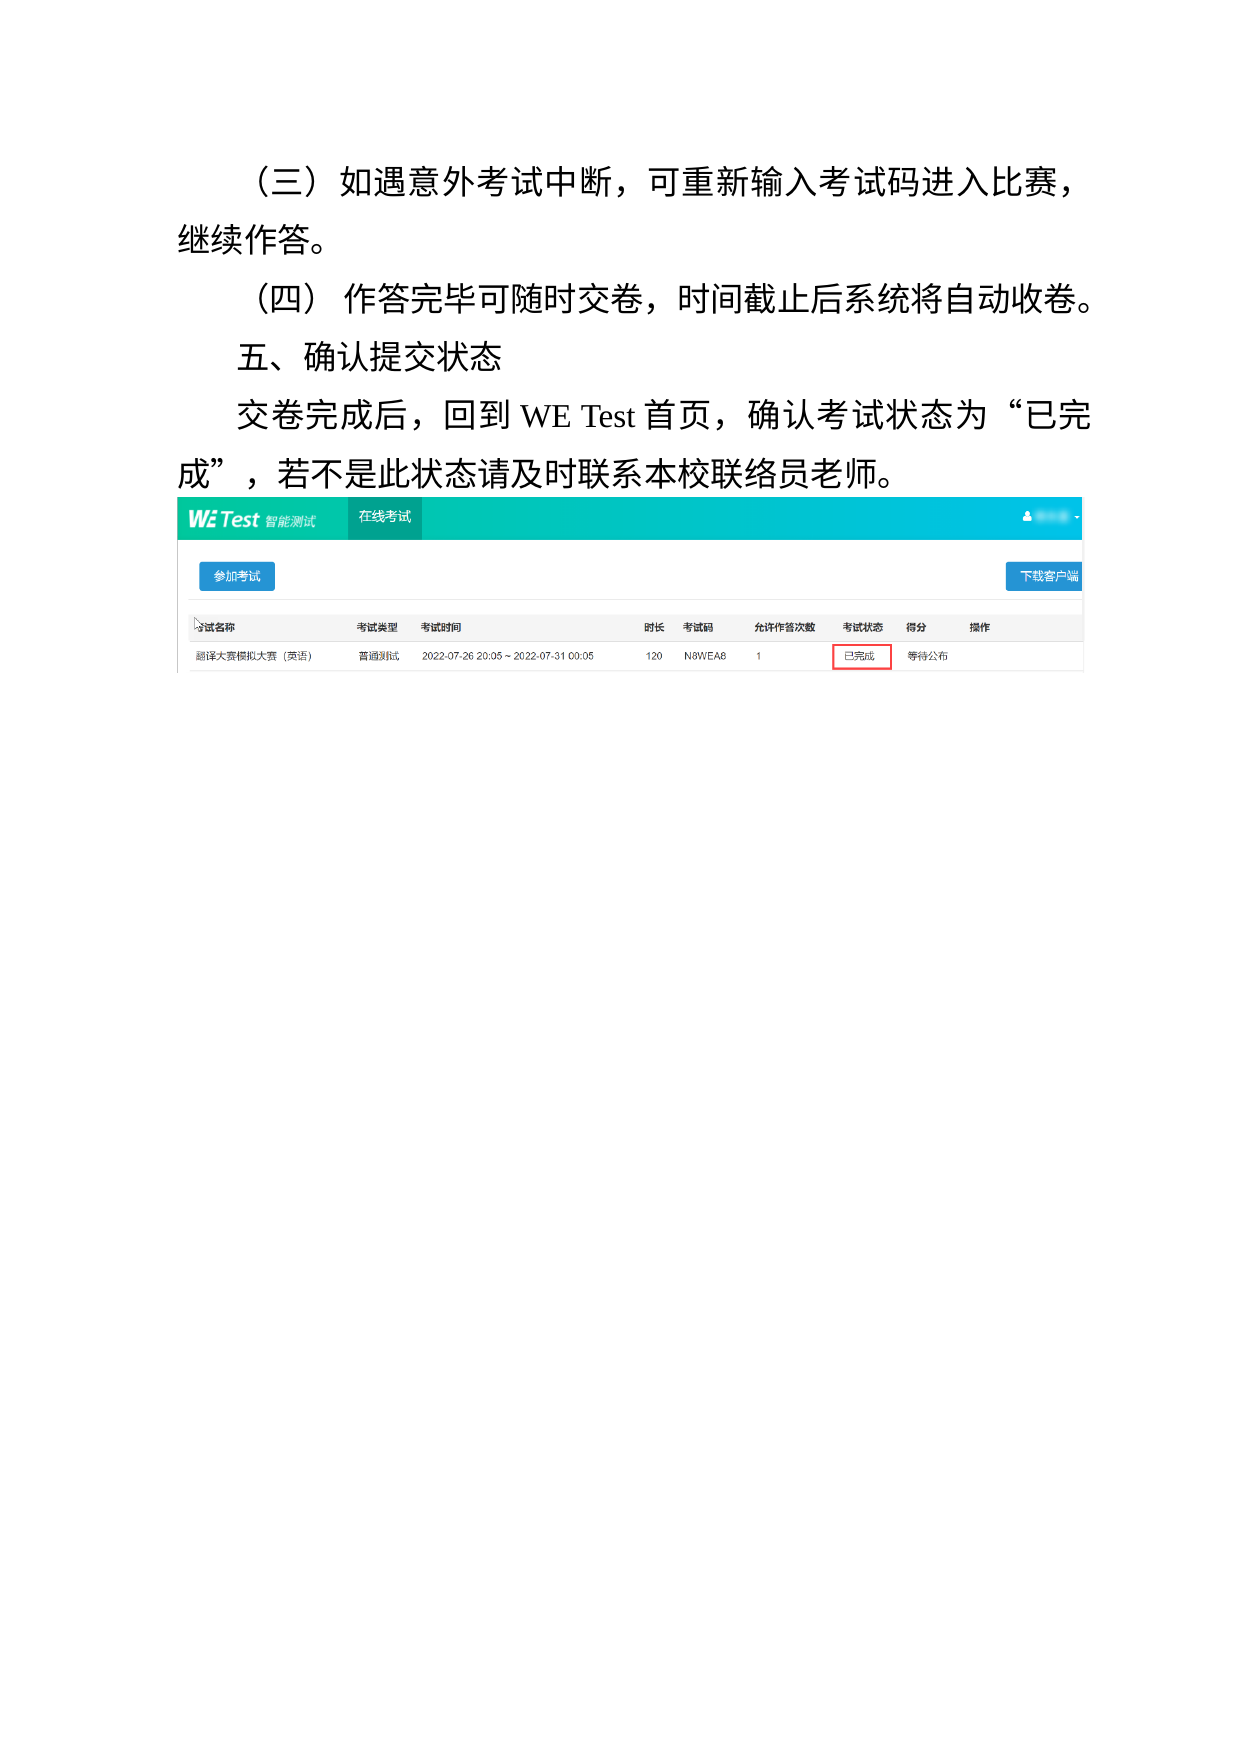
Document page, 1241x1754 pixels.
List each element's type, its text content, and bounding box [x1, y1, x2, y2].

text （四） 作答完毕可随时交卷，时间截止后系统将自动收卷。 [177, 264, 1092, 323]
text 交卷完成后，回到WE Test首页，确认考试状态为“已完成”，若不是此状态请及时联系本校联络员老师。 [177, 381, 1092, 498]
picture [177, 497, 1085, 673]
text （三）如遇意外考试中断，可重新输入考试码进入比赛，继续作答。 [177, 148, 1092, 264]
text 五、确认提交状态 [177, 323, 1092, 381]
